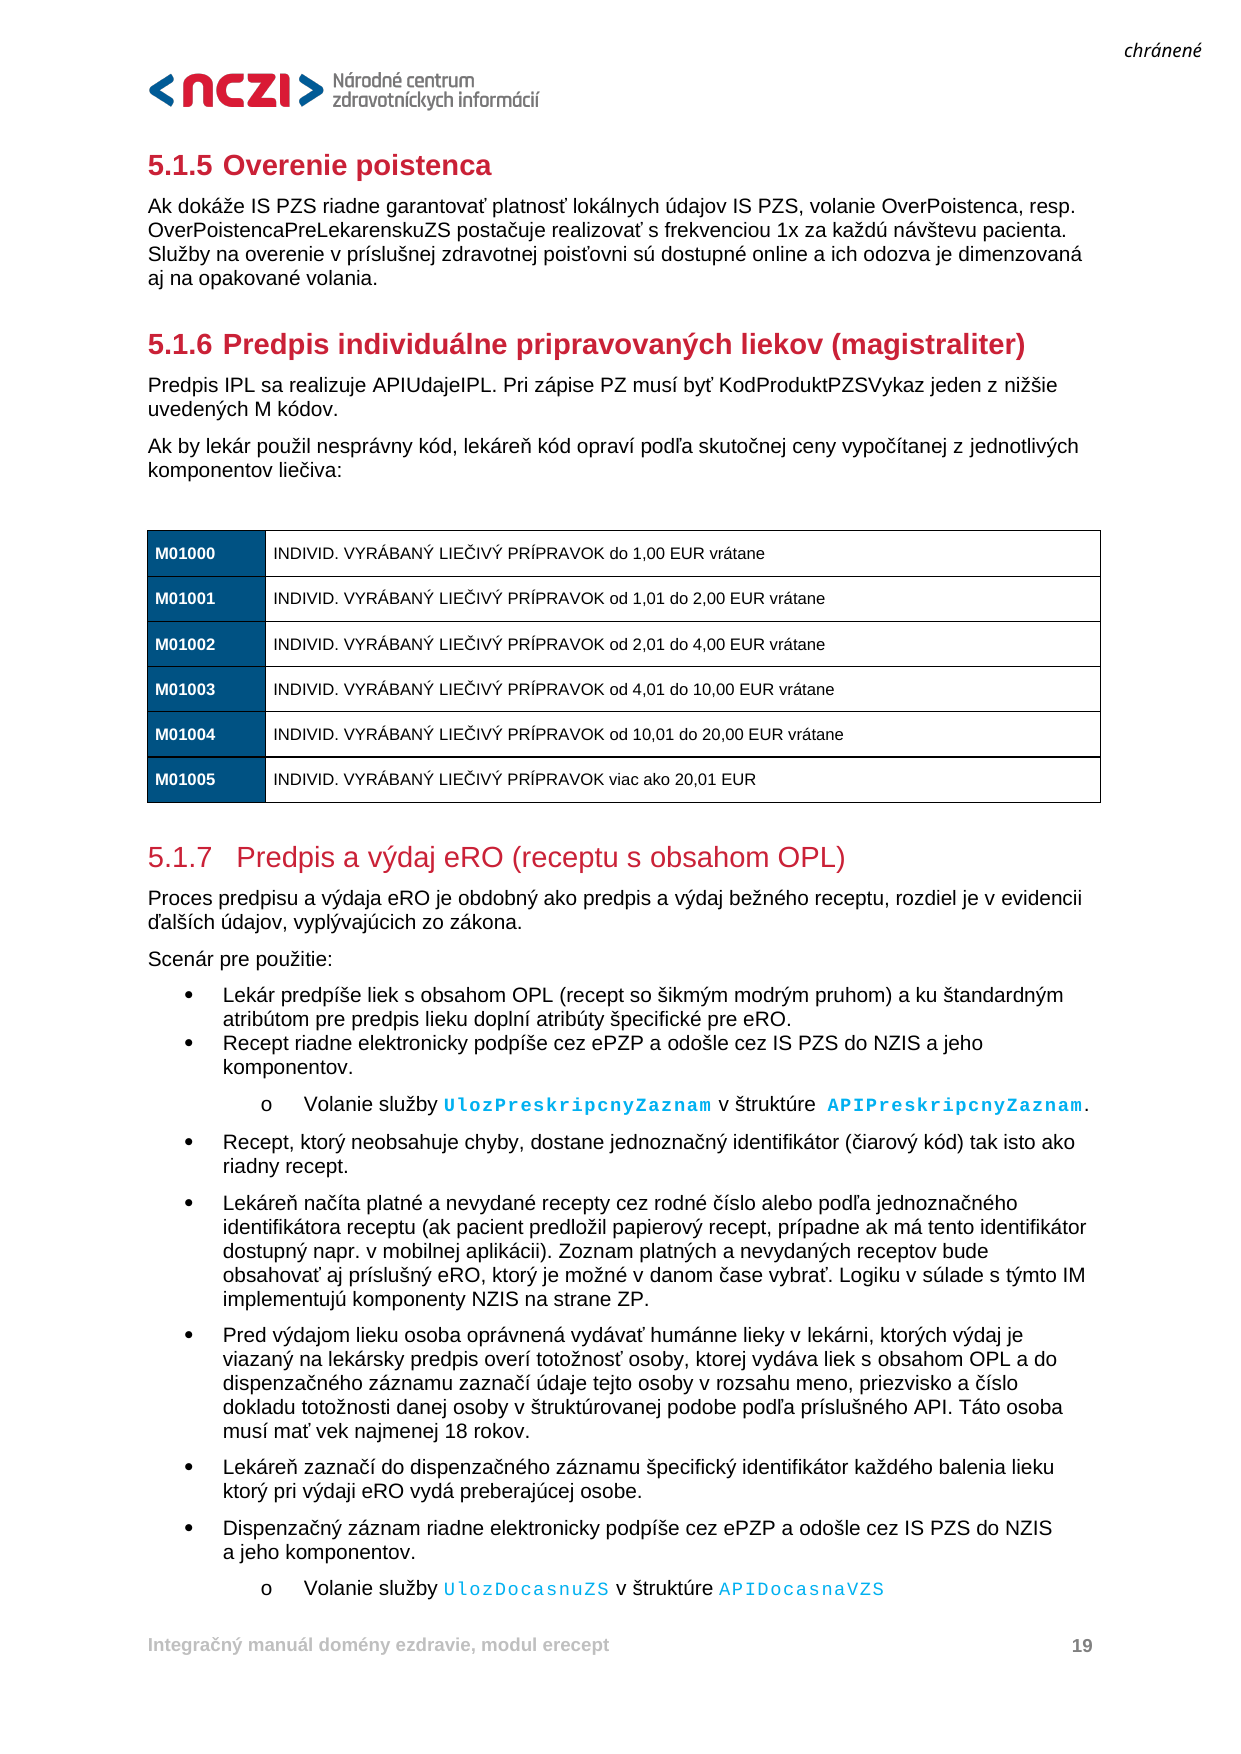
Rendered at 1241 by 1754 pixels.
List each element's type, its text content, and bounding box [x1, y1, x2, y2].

list Volanie služby UlozDocasnuZS v štruktúre APIDocasnaVZS [260, 1576, 1093, 1602]
table_cell INDIVID. VYRÁBANÝ LIEČIVÝ PRÍPRAVOK od 1,01 do 2,00 EUR vrátane [266, 577, 1100, 621]
text Ak dokáže IS PZS riadne garantovať platnosť lokálnych údajov IS PZS, volanie OverPoistenca, resp. OverPoistencaPreLekarenskuZS postačuje realizovať s frekvenciou 1x za každú návštevu pacienta. Služby na overenie v príslušnej zdravotnej poisťovni sú dostupné online a ich odozva je dimenzovaná aj na opakované volania. [148, 194, 1093, 289]
list Pred výdajom lieku osoba oprávnená vydávať humánne lieky v lekárni, ktorých výdaj je viazaný na lekársky predpis overí totožnosť osoby, ktorej vydáva liek s obsahom OPL a do dispenzačného záznamu zaznačí údaje tejto osoby v rozsahu meno, priezvisko a číslo dokladu totožnosti danej osoby v štruktúrovanej podobe podľa príslušného API. Táto osoba musí mať vek najmenej 18 rokov. [185, 1323, 1093, 1443]
table_header INDIVID. VYRÁBANÝ LIEČIVÝ PRÍPRAVOK do 1,00 EUR vrátane [266, 531, 1100, 576]
table_cell INDIVID. VYRÁBANÝ LIEČIVÝ PRÍPRAVOK od 10,01 do 20,00 EUR vrátane [266, 712, 1100, 756]
list Recept riadne elektronicky podpíše cez ePZP a odošle cez IS PZS do NZIS a jeho komponentov. [185, 1031, 1093, 1079]
text Predpis a výdaj eRO (receptu s obsahom OPL) [148, 840, 1093, 874]
list Lekáreň zaznačí do dispenzačného záznamu špecifický identifikátor každého balenia lieku ktorý pri výdaji eRO vydá preberajúcej osobe. [185, 1455, 1093, 1503]
list Lekár predpíše liek s obsahom OPL (recept so šikmým modrým pruhom) a ku štandardným atribútom pre predpis lieku doplní atribúty špecifické pre eRO. [185, 983, 1093, 1031]
text Ak by lekár použil nesprávny kód, lekáreň kód opraví podľa skutočnej ceny vypočítanej z jednotlivých komponentov liečiva: [148, 433, 1093, 481]
table_cell INDIVID. VYRÁBANÝ LIEČIVÝ PRÍPRAVOK viac ako 20,01 EUR [266, 758, 1100, 802]
table_cell M01005 [148, 758, 265, 802]
table_cell INDIVID. VYRÁBANÝ LIEČIVÝ PRÍPRAVOK od 2,01 do 4,00 EUR vrátane [266, 622, 1100, 666]
table_cell M01004 [148, 712, 265, 756]
text Scenár pre použitie: [148, 947, 1093, 971]
table_header M01000 [148, 531, 265, 576]
text Overenie poistenca [148, 148, 1093, 181]
list Lekáreň načíta platné a nevydané recepty cez rodné číslo alebo podľa jednoznačného identifikátora receptu (ak pacient predložil papierový recept, prípadne ak má tento identifikátor dostupný napr. v mobilnej aplikácii). Zoznam platných a nevydaných receptov bude obsahovať aj príslušný eRO, ktorý je možné v danom čase vybrať. Logiku v súlade s týmto IM implementujú komponenty NZIS na strane ZP. [185, 1190, 1093, 1310]
table_cell M01003 [148, 667, 265, 711]
list Dispenzačný záznam riadne elektronicky podpíše cez ePZP a odošle cez IS PZS do NZIS a jeho komponentov. [185, 1516, 1093, 1564]
table_cell M01002 [148, 622, 265, 666]
list Recept, ktorý neobsahuje chyby, dostane jednoznačný identifikátor (čiarový kód) tak isto ako riadny recept. [185, 1130, 1093, 1178]
picture [137, 58, 552, 124]
text Predpis individuálne pripravovaných liekov (magistraliter) [148, 327, 1093, 361]
text Predpis IPL sa realizuje APIUdajeIPL. Pri zápise PZ musí byť KodProduktPZSVykaz jeden z nižšie uvedených M kódov. [148, 373, 1093, 421]
table_cell M01001 [148, 577, 265, 621]
text Proces predpisu a výdaja eRO je obdobný ako predpis a výdaj bežného receptu, rozdiel je v evidencii ďalších údajov, vyplývajúcich zo zákona. [148, 886, 1093, 934]
list Volanie služby UlozPreskripcnyZaznam v štruktúre APIPreskripcnyZaznam. [260, 1092, 1093, 1117]
table_cell INDIVID. VYRÁBANÝ LIEČIVÝ PRÍPRAVOK od 4,01 do 10,00 EUR vrátane [266, 667, 1100, 711]
